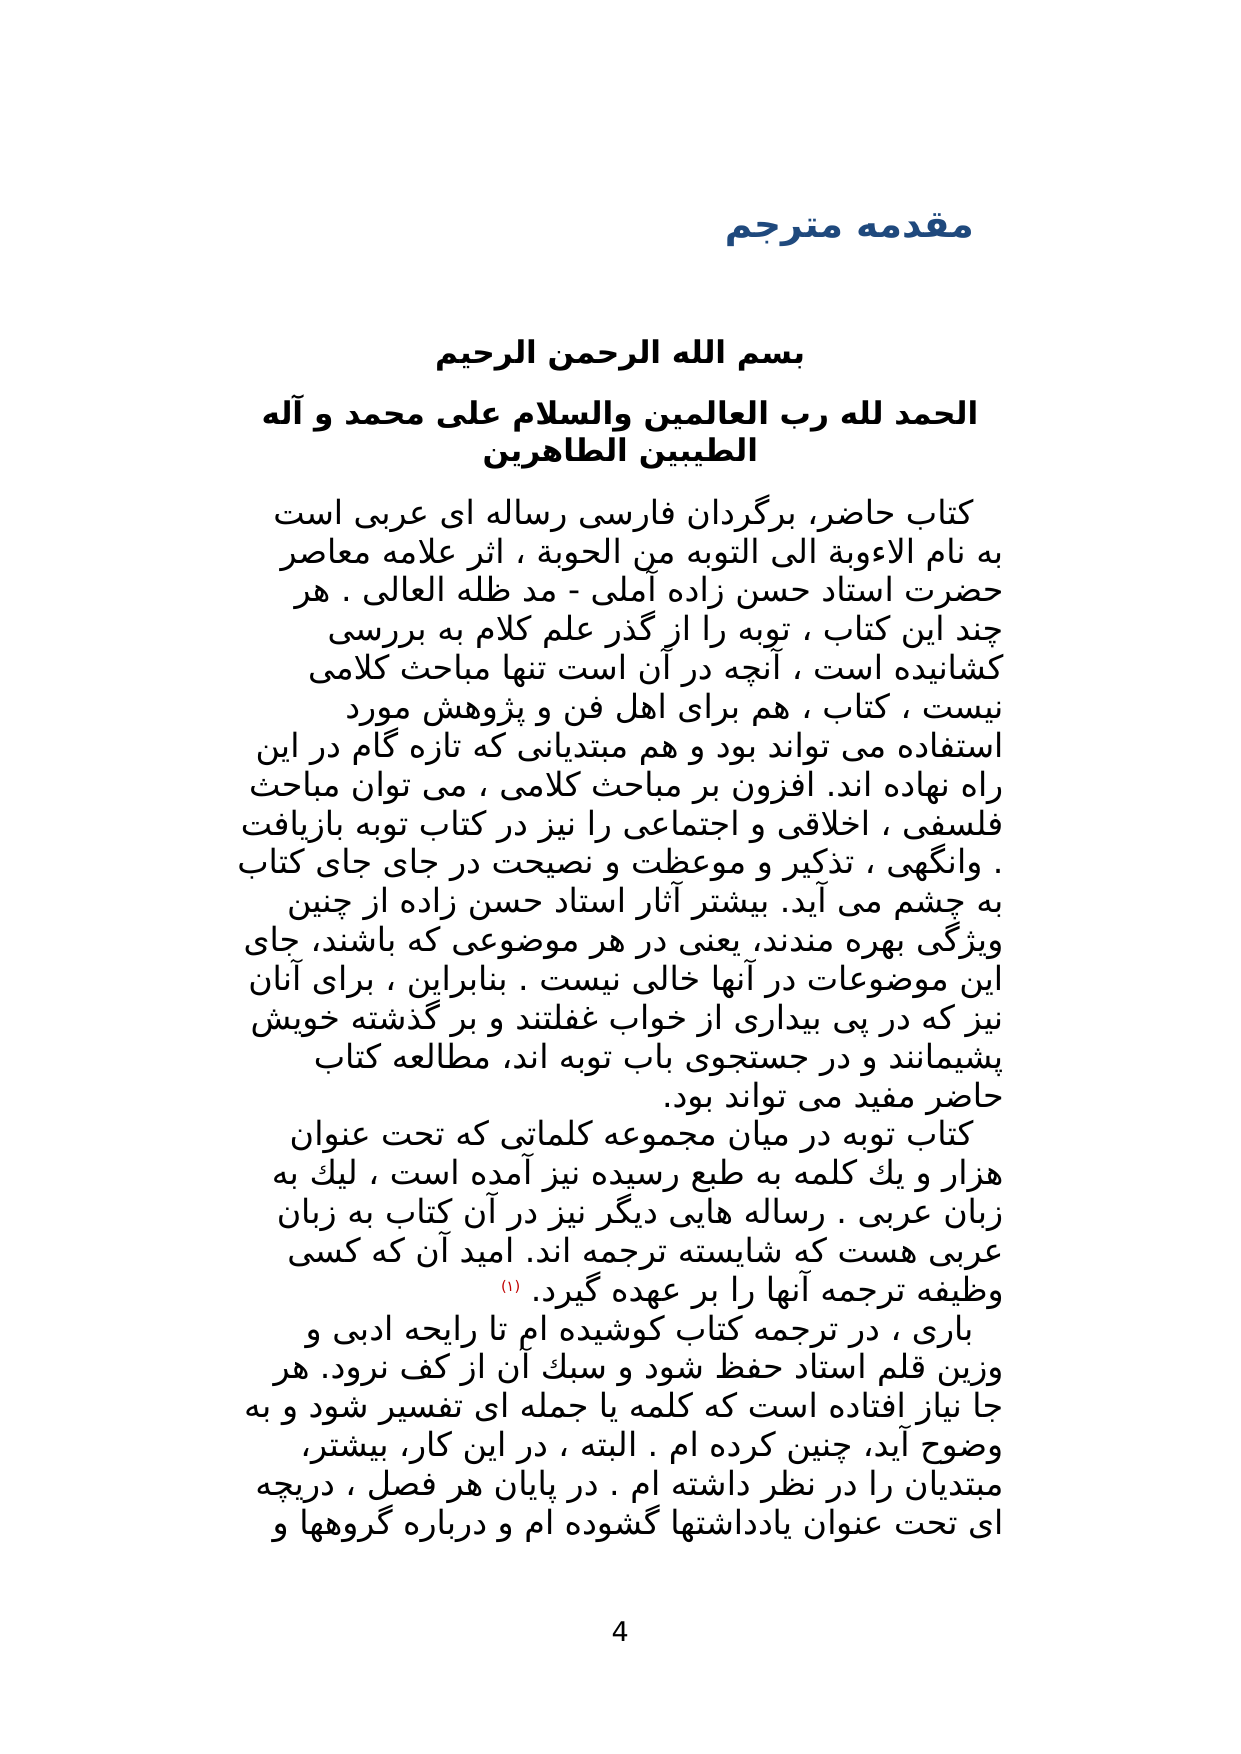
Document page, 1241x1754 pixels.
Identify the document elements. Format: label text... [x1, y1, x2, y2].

text الحمد لله رب العالمين والسلام على محمد و آله الطيبين الطاهرين [236, 396, 1004, 468]
subtitle مقدمه مترجم [236, 202, 1004, 246]
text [236, 1309, 1004, 1542]
text كتاب حاضر، برگردان فارسى رساله اى عربى است به نام الاءوبة الى التوبه من الحوبة ، اثر علامه معاصر حضرت استاد حسن زاده آملى - مد ظله العالى . هر چند اين كتاب ، توبه را از گذر علم كلام به بررسى كشانيده است ، آنچه در آن است تنها مباحث كلامى نيست ، كتاب ، هم براى اهل فن و پژوهش مورد استفاده مى تواند بود و هم مبتديانى كه تازه گام در اين راه نهاده اند. افزون بر مباحث كلامى ، مى توان مباحث فلسفى ، اخلاقى و اجتماعى را نيز در كتاب توبه بازيافت . وانگهى ، تذكير و موعظت و نصيحت در جاى جاى كتاب به چشم مى آيد. بيشتر آثار استاد حسن زاده از چنين ويژگى بهره مندند، يعنى در هر موضوعى كه باشند، جاى اين موضوعات در آنها خالى نيست . بنابراين ، براى آنان نيز كه در پى بيدارى از خواب غفلتند و بر گذشته خويش پشيمانند و در جستجوى باب توبه اند، مطالعه كتاب حاضر مفيد مى تواند بود. [236, 493, 1004, 1115]
text كتاب توبه در ميان مجموعه كلماتى كه تحت عنوان هزار و يك كلمه به طبع رسيده نيز آمده است ، ليك به زبان عربى . رساله هايى ديگر نيز در آن كتاب به زبان عربى هست كه شايسته ترجمه اند. اميد آن كه كسى وظيفه ترجمه آنها را بر عهده گيرد. (١) [236, 1115, 1004, 1309]
text بسم الله الرحمن الرحيم [236, 334, 1004, 371]
